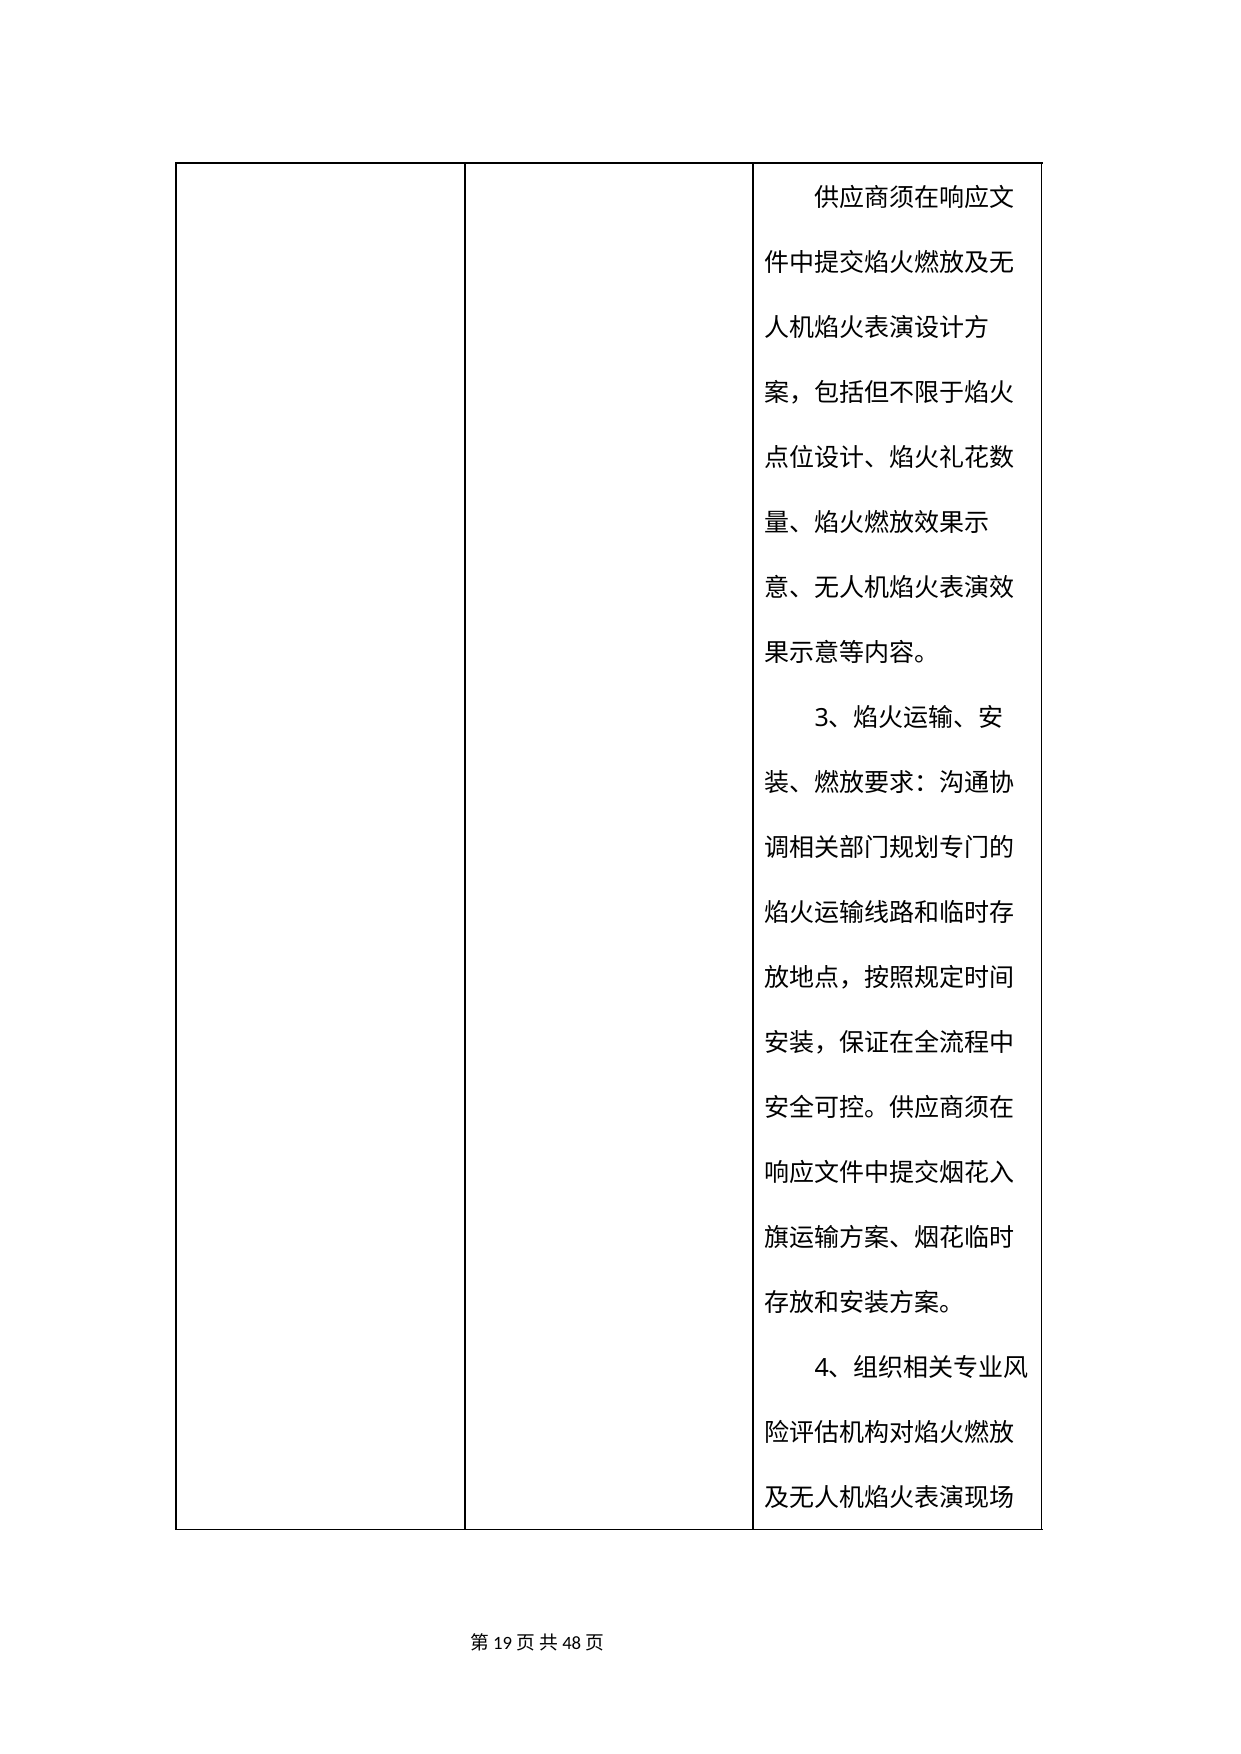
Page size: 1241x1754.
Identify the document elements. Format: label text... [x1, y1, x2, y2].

table_cell 1 [177, 164, 464, 1528]
table_cell [466, 164, 752, 1528]
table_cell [754, 164, 1041, 1528]
